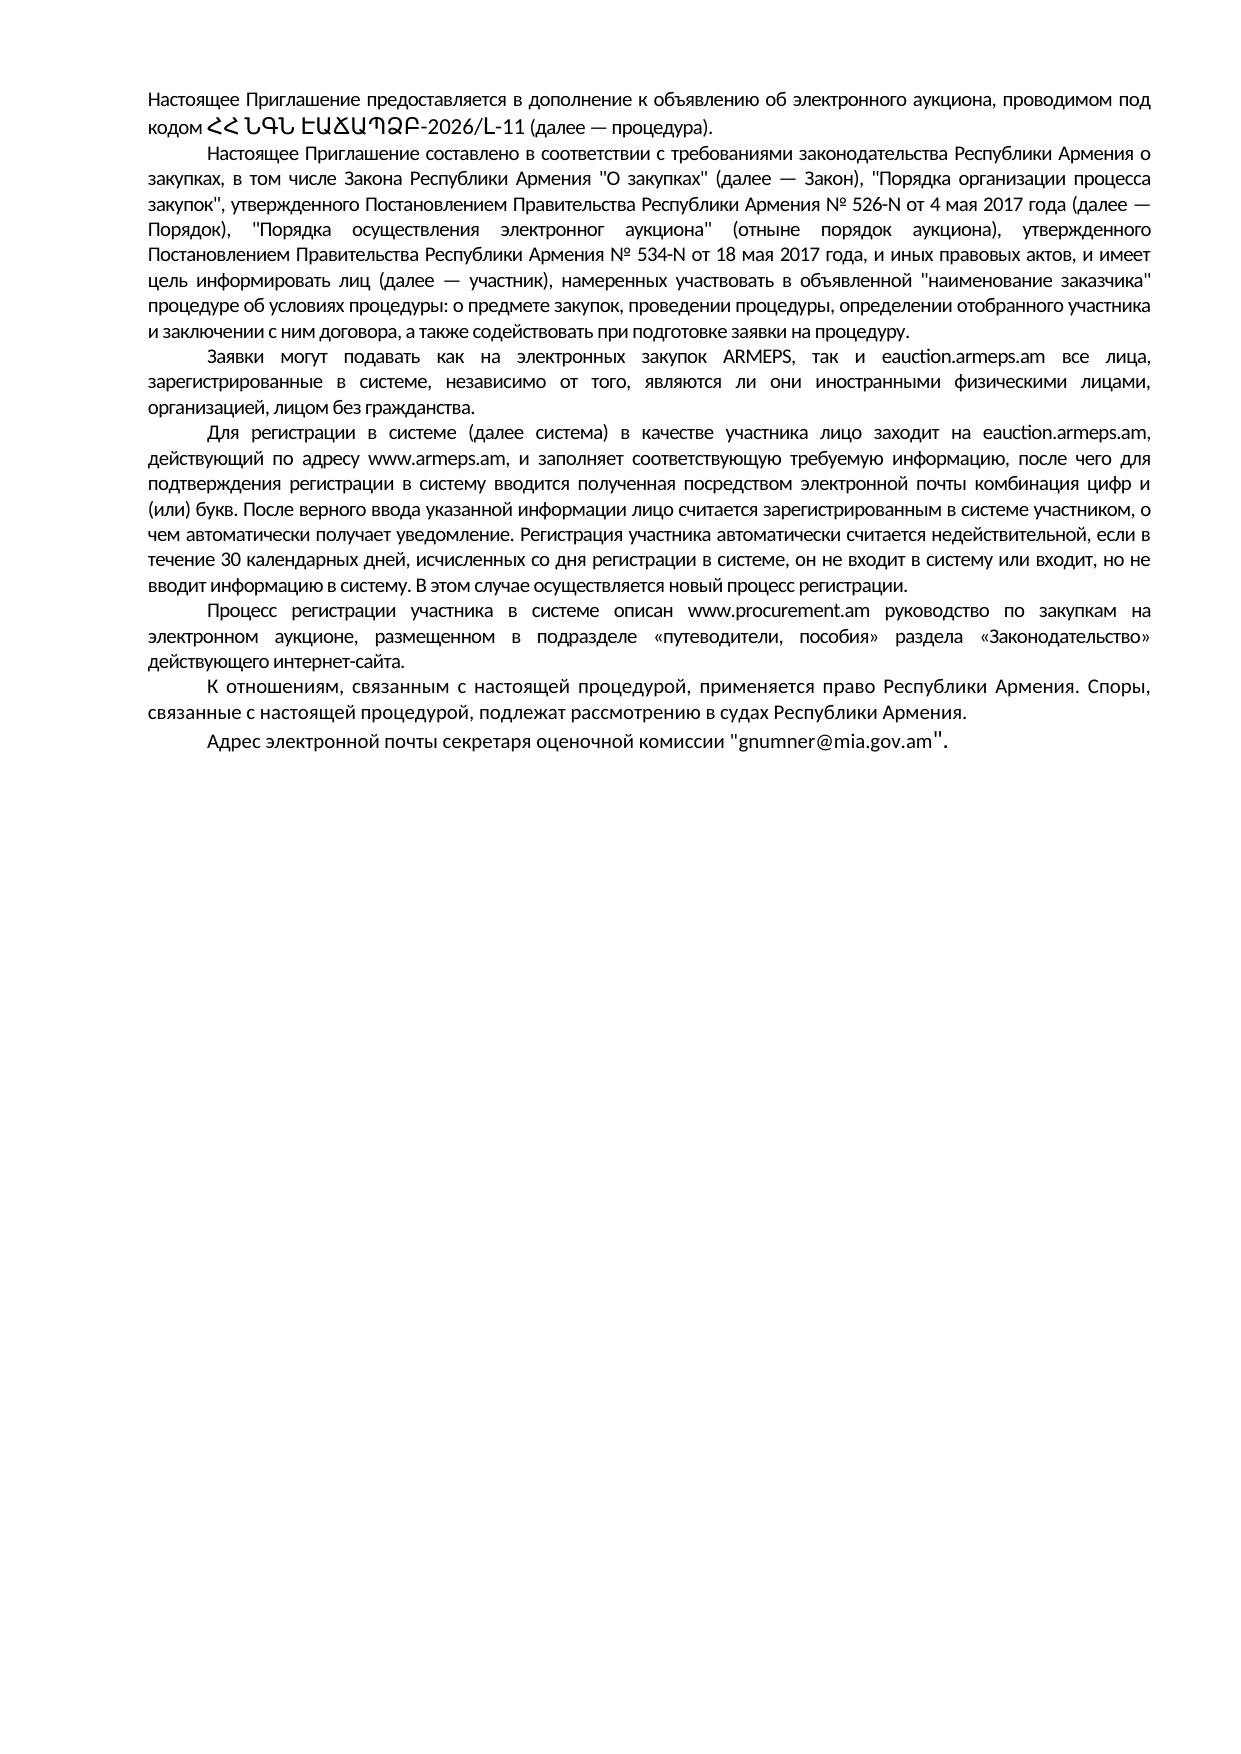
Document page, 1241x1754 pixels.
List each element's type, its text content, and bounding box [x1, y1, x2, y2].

text Настоящее Приглашение составлено в соответствии с требованиями законодательства Республики Армения о закупках, в том числе Закона Республики Армения "О закупках" (далее — Закон), "Порядка организации процесса закупок", утвержденного Постановлением Правительства Республики Армения № 526-N от 4 мая 2017 года (далее — Порядок), "Порядка осуществления электронног аукциона" (отныне порядок аукциона), утвержденного Постановлением Правительства Республики Армения № 534-N от 18 мая 2017 года, и иных правовых актов, и имеет цель информировать лиц (далее — участник), намеренных участвовать в объявленной "наименование заказчика" процедуре об условиях процедуры: о предмете закупок, проведении процедуры, определении отобранного участника и заключении с ним договора, а также содействовать при подготовке заявки на процедуру. [148, 140, 1152, 343]
text Адрес электронной почты секретаря оценочной комиссии "gnumner@mia.gov.am". [148, 724, 1152, 755]
text Для регистрации в системе (далее система) в качестве участника лицо заходит на eauction.armeps.am, действующий по адресу www.armeps.am, и заполняет соответствующую требуемую информацию, после чего для подтверждения регистрации в систему вводится полученная посредством электронной почты комбинация цифр и (или) букв. После верного ввода указанной информации лицо считается зарегистрированным в системе участником, о чем автоматически получает уведомление. Регистрация участника автоматически считается недействительной, если в течение 30 календарных дней, исчисленных со дня регистрации в системе, он не входит в систему или входит, но не вводит информацию в систему. В этом случае осуществляется новый процесс регистрации. [148, 419, 1152, 597]
text Настоящее Приглашение предоставляется в дополнение к объявлению об электронного аукциона, проводимом под кодом ՀՀ ՆԳՆ ԷԱՃԱՊՁԲ-2026/Լ-11 (далее — процедура). [148, 86, 1152, 140]
text Процесс регистрации участника в системе описан www.procurement.am руководство по закупкам на электронном аукционе, размещенном в подразделе «путеводители, пособия» раздела «Законодательство» действующего интернет-сайта. [148, 597, 1152, 674]
text К отношениям, связанным с настоящей процедурой, применяется право Республики Армения. Споры, связанные с настоящей процедурой, подлежат рассмотрению в судах Республики Армения. [148, 674, 1152, 724]
text Заявки могут подавать как на электронных закупок ARMEPS, так и eauction.armeps.am все лица, зарегистрированные в системе, независимо от того, являются ли они иностранными физическими лицами, организацией, лицом без гражданства. [148, 343, 1152, 419]
